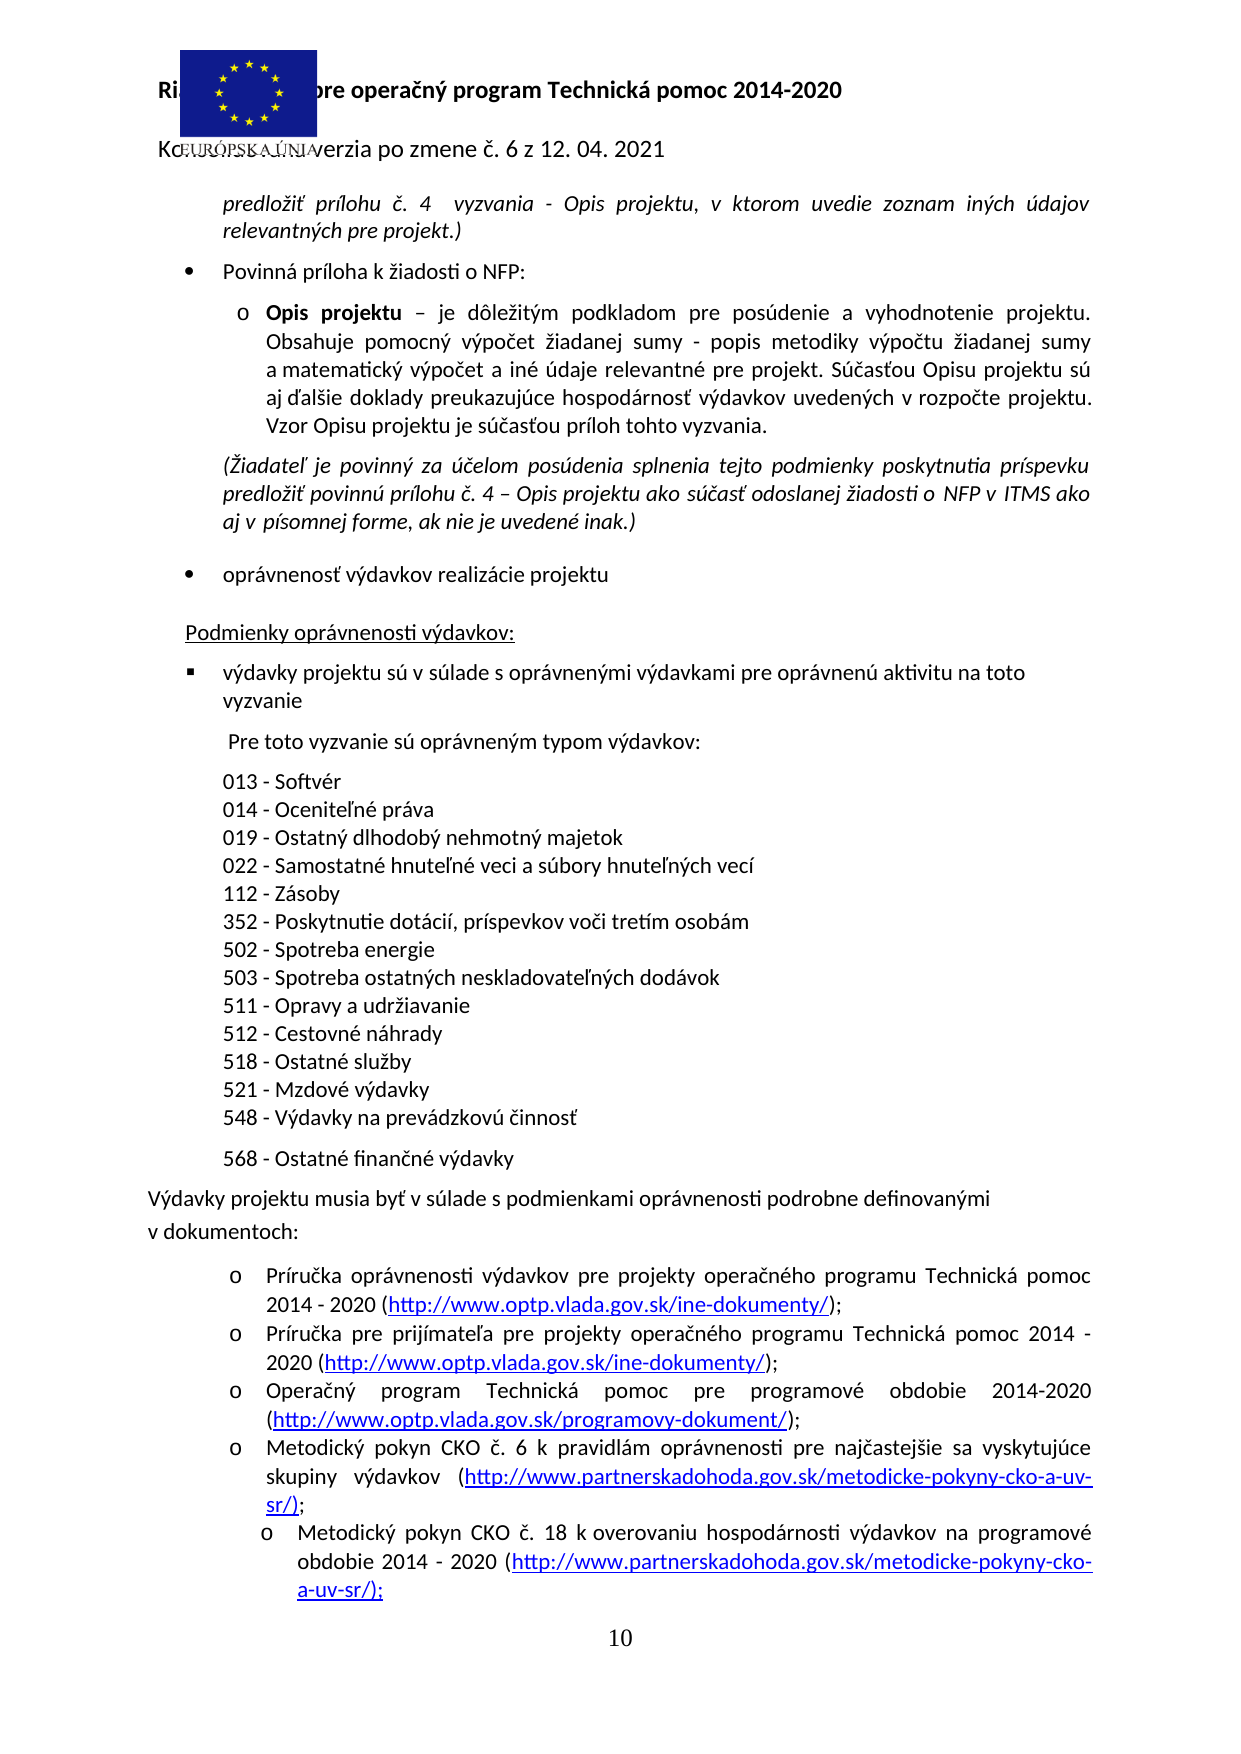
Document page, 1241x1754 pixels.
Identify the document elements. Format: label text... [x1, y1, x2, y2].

text Výdavky projektu musia byť v súlade s podmienkami oprávnenosti podrobne definovanými v dokumentoch: [148, 1184, 1093, 1245]
list (Žiadateľ je povinný za účelom posúdenia splnenia tejto podmienky poskytnutia príspevku predložiť povinnú prílohu č. 4 – Opis projektu ako súčasť odoslanej žiadosti o NFP v ITMS ako aj v písomnej forme, ak nie je uvedené inak.) [223, 451, 1093, 536]
list 502 - Spotreba energie [223, 935, 1093, 963]
list 022 - Samostatné hnuteľné veci a súbory hnuteľných vecí [223, 851, 1093, 879]
list 518 - Ostatné služby [223, 1047, 1093, 1076]
list Metodický pokyn CKO č. 18 k overovaniu hospodárnosti výdavkov na programové obdobie 2014 - 2020 (http://www.partnerskadohoda.gov.sk/metodicke-pokyny-cko-a-uv-sr/); [260, 1518, 1093, 1603]
list Pre toto vyzvanie sú oprávneným typom výdavkov: [223, 727, 1093, 755]
list 014 - Oceniteľné práva [223, 795, 1093, 823]
list 503 - Spotreba ostatných neskladovateľných dodávok [223, 963, 1093, 991]
list 568 - Ostatné finančné výdavky [223, 1144, 1093, 1172]
text Podmienky oprávnenosti výdavkov: [148, 618, 1093, 646]
list Príručka oprávnenosti výdavkov pre projekty operačného programu Technická pomoc 2014 - 2020 (http://www.optp.vlada.gov.sk/ine-dokumenty/); [228, 1261, 1093, 1319]
list Operačný program Technická pomoc pre programové obdobie 2014-2020 (http://www.optp.vlada.gov.sk/programovy-dokument/); [228, 1376, 1093, 1433]
list Povinná príloha k žiadosti o NFP: [185, 257, 1093, 285]
list 548 - Výdavky na prevádzkovú činnosť [223, 1103, 1093, 1132]
list oprávnenosť výdavkov realizácie projektu [185, 561, 1093, 588]
list 521 - Mzdové výdavky [223, 1076, 1093, 1103]
list 112 - Zásoby [223, 879, 1093, 907]
list Príručka pre prijímateľa pre projekty operačného programu Technická pomoc 2014 - 2020 (http://www.optp.vlada.gov.sk/ine-dokumenty/); [228, 1319, 1093, 1376]
list 512 - Cestovné náhrady [223, 1019, 1093, 1047]
list Opis projektu – je dôležitým podkladom pre posúdenie a vyhodnotenie projektu. Obsahuje pomocný výpočet žiadanej sumy - popis metodiky výpočtu žiadanej sumy a matematický výpočet a iné údaje relevantné pre projekt. Súčasťou Opisu projektu sú aj ďalšie doklady preukazujúce hospodárnosť výdavkov uvedených v rozpočte projektu. Vzor Opisu projektu je súčasťou príloh tohto vyzvania. [236, 298, 1093, 439]
list 019 - Ostatný dlhodobý nehmotný majetok [223, 823, 1093, 851]
list 511 - Opravy a udržiavanie [223, 991, 1093, 1019]
picture [179, 50, 318, 155]
list Metodický pokyn CKO č. 6 k pravidlám oprávnenosti pre najčastejšie sa vyskytujúce skupiny výdavkov (http://www.partnerskadohoda.gov.sk/metodicke-pokyny-cko-a-uv-sr/); [228, 1433, 1093, 1518]
list 013 - Softvér [223, 767, 1093, 795]
list 352 - Poskytnutie dotácií, príspevkov voči tretím osobám [223, 907, 1093, 935]
list výdavky projektu sú v súlade s oprávnenými výdavkami pre oprávnenú aktivitu na toto vyzvanie [185, 658, 1093, 714]
